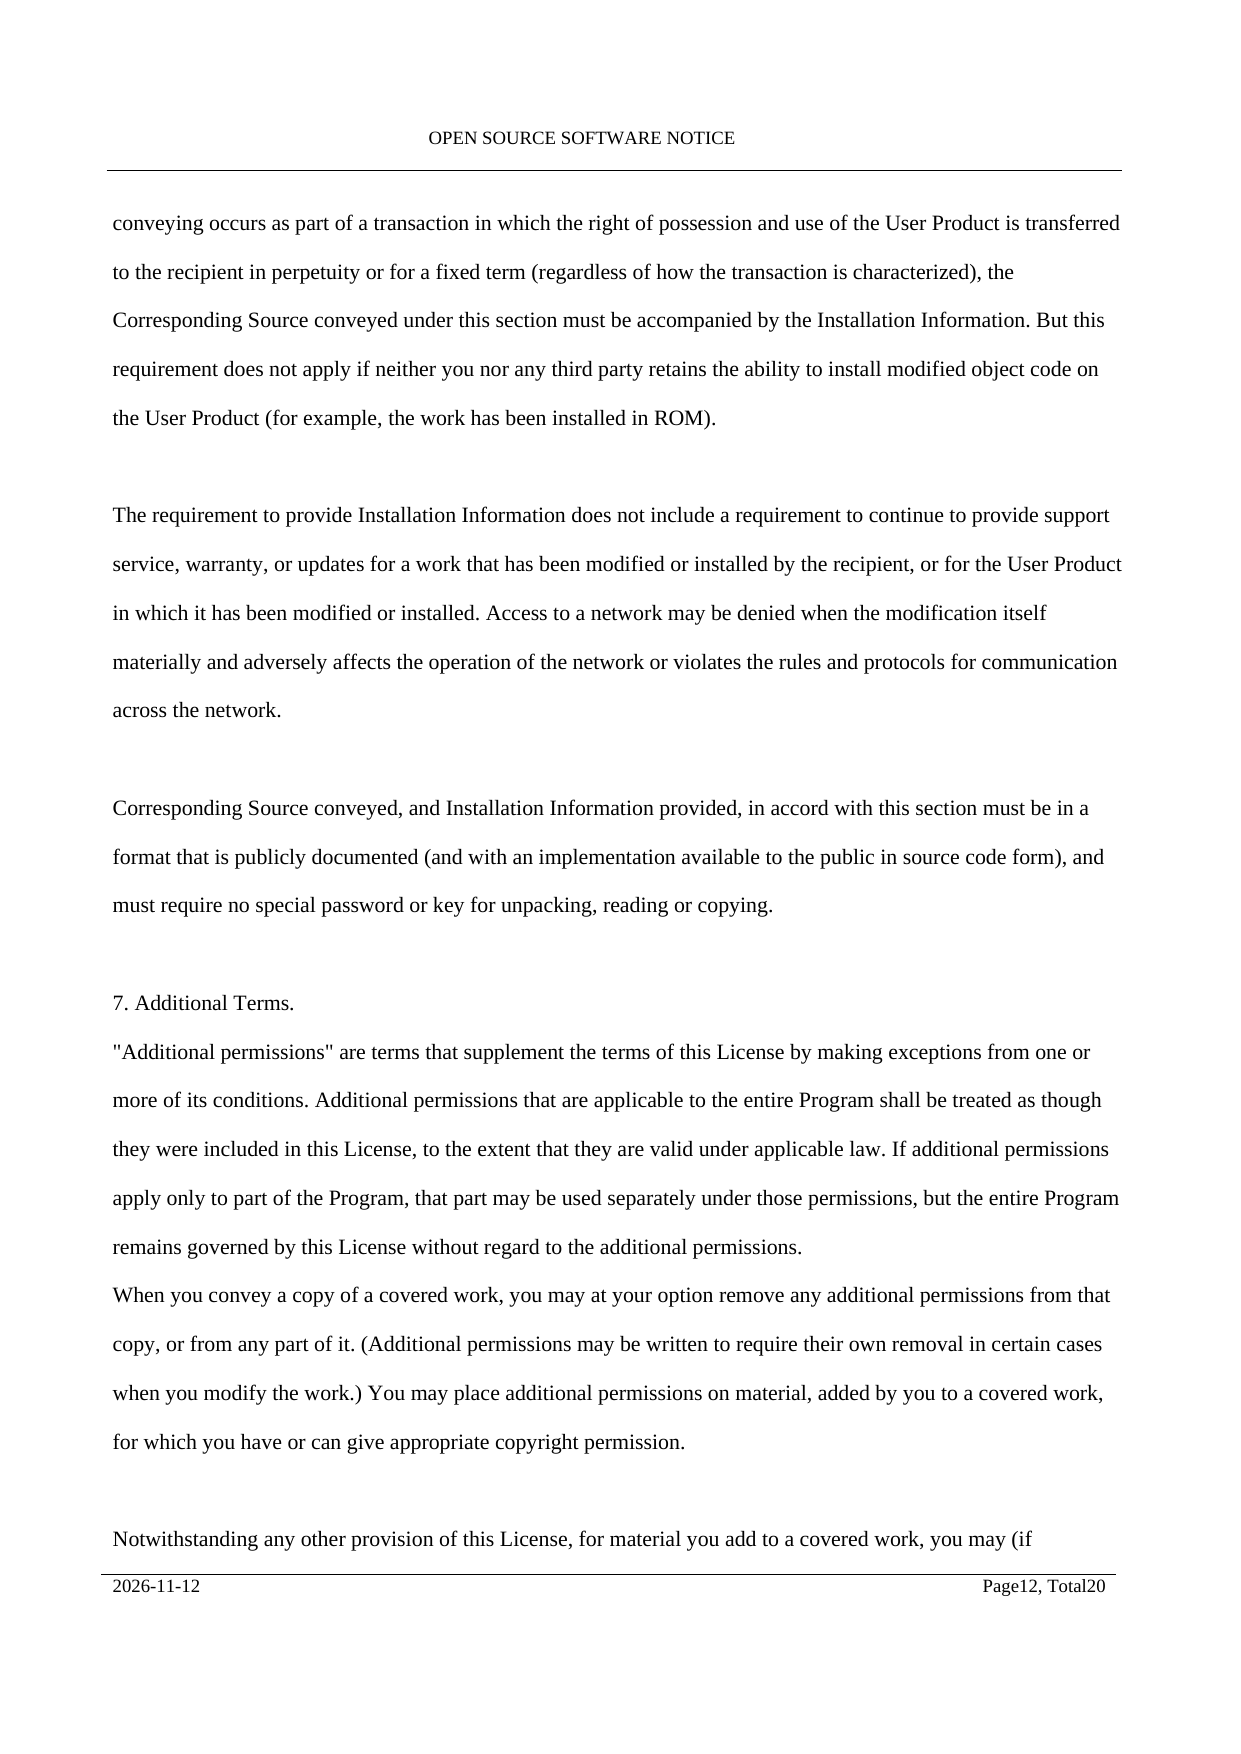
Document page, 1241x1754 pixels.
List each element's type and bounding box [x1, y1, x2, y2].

text [112, 206, 1128, 1555]
